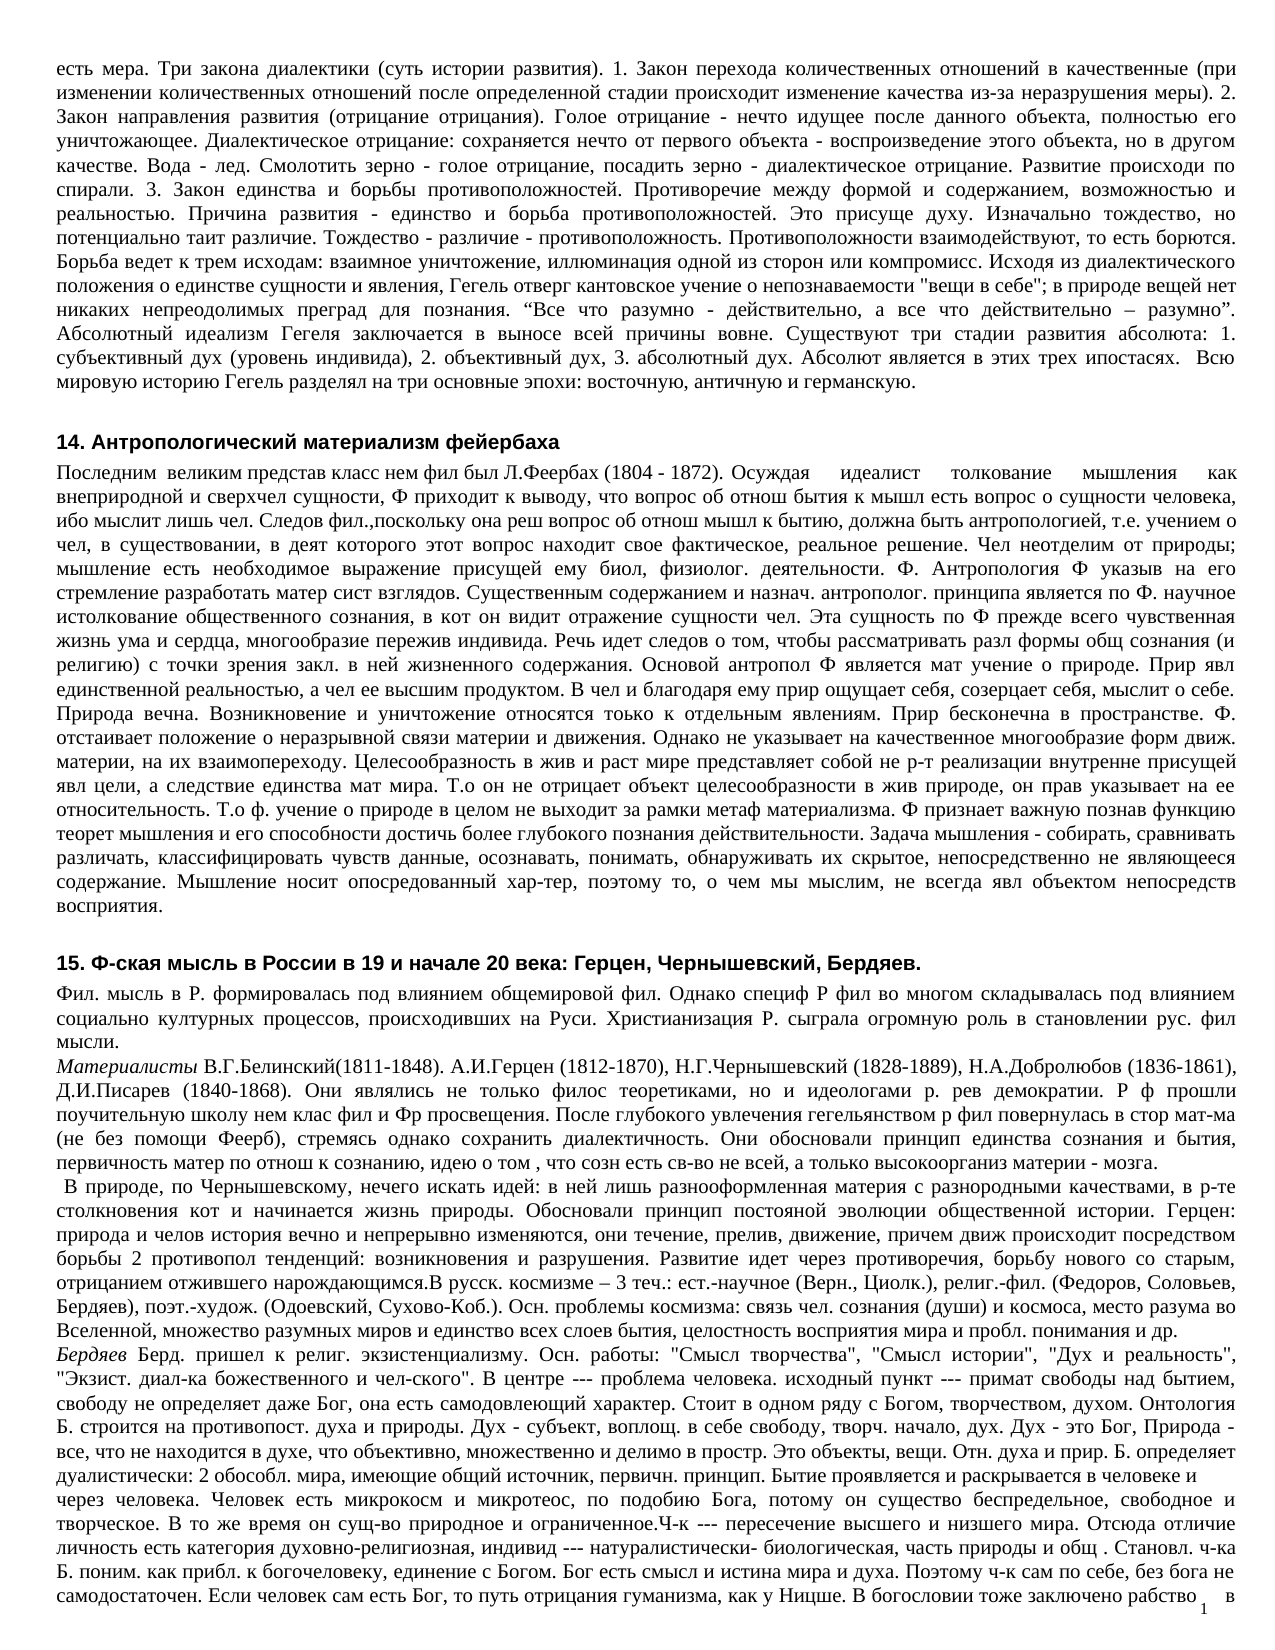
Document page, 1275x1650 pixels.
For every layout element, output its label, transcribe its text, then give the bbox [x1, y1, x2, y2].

text Фил. мысль в Р. формировалась под влиянием общемировой фил. Однако специф Р фил во многом складывалась под влиянием социально културных процессов, происходивших на Руси. Христианизация Р. сыграла огромную роль в становлении рус. фил мысли. [56, 981, 1237, 1053]
text Материалисты В.Г.Белинский(1811-1848). А.И.Герцен (1812-1870), Н.Г.Чернышевский (1828-1889), Н.А.Добролюбов (1836-1861), Д.И.Писарев (1840-1868). Они являлись не только филос теоретиками, но и идеологами р. рев демократии. Р ф прошли поучительную школу нем клас фил и Фр просвещения. После глубокого увлечения гегельянством р фил повернулась в стор мат-ма (не без помощи Феерб), стремясь однако сохранить диалектичность. Они обосновали принцип единства сознания и бытия, первичность матер по отнош к сознанию, идею о том , что созн есть св-во не всей, а только высокоорганиз материи - мозга. [56, 1053, 1237, 1174]
text Бердяев Берд. пришел к религ. экзистенциализму. Осн. работы: "Смысл творчества", "Смысл истории", "Дух и реальность", "Экзист. диал-ка божественного и чел-ского". В центре --- проблема человека. исходный пункт --- примат свободы над бытием, свободу не определяет даже Бог, она есть самодовлеющий характер. Стоит в одном ряду с Богом, творчеством, духом. Онтология Б. строится на противопост. духа и природы. Дух - субъект, воплощ. в себе свободу, творч. начало, дух. Дух - это Бог, Природа - все, что не находится в духе, что объективно, множественно и делимо в простр. Это объекты, вещи. Отн. духа и прир. Б. определяет дуалистически: 2 обособл. мира, имеющие общий источник, первичн. принцип. Бытие проявляется и раскрывается в человеке и [56, 1342, 1237, 1487]
text В природе, по Чернышевскому, нечего искать идей: в ней лишь разнооформленная материя с разнородными качествами, в р-те столкновения кот и начинается жизнь природы. Обосновали принцип постояной эволюции общественной истории. Герцен: природа и челов история вечно и непрерывно изменяются, они течение, прелив, движение, причем движ происходит посредством борьбы 2 противопол тенденций: возникновения и разрушения. Развитие идет через противоречия, борьбу нового со старым, отрицанием отжившего нарождающимся.В русск. космизме – 3 теч.: ест.-научное (Верн., Циолк.), религ.-фил. (Федоров, Соловьев, Бердяев), поэт.-худож. (Одоевский, Сухово-Коб.). Осн. проблемы космизма: связь чел. сознания (души) и космоса, место разума во Вселенной, множество разумных миров и единство всех слоев бытия, целостность восприятия мира и пробл. понимания и др. [56, 1174, 1237, 1342]
subtitle 15. Ф-ская мысль в России в 19 и начале 20 века: Герцен, Чернышевский, Бердяев. [56, 951, 1237, 975]
text Последним великим представ класс нем фил был Л.Феербах (1804 - 1872). Осуждая идеалист толкование мышления как внеприродной и сверхчел сущности, Ф приходит к выводу, что вопрос об отнош бытия к мышл есть вопрос о сущности человека, ибо мыслит лишь чел. Следов фил.,поскольку она реш вопрос об отнош мышл к бытию, должна быть антропологией, т.е. учением о чел, в существовании, в деят которого этот вопрос находит свое фактическое, реальное решение. Чел неотделим от природы; мышление есть необходимое выражение присущей ему биол, физиолог. деятельности. Ф. Антропология Ф указыв на его стремление разработать матер сист взглядов. Существенным содержанием и назнач. антрополог. принципа является по Ф. научное истолкование общественного сознания, в кот он видит отражение сущности чел. Эта сущность по Ф прежде всего чувственная жизнь ума и сердца, многообразие пережив индивида. Речь идет следов о том, чтобы рассматривать разл формы общ сознания (и религию) с точки зрения закл. в ней жизненного содержания. Основой антропол Ф является мат учение о природе. Прир явл единственной реальностью, а чел ее высшим продуктом. В чел и благодаря ему прир ощущает себя, созерцает себя, мыслит о себе. Природа вечна. Возникновение и уничтожение относятся тоько к отдельным явлениям. Прир бесконечна в пространстве. Ф. отстаивает положение о неразрывной связи материи и движения. Однако не указывает на качественное многообразие форм движ. материи, на их взаимопереходу. Целесообразность в жив и раст мире представляет собой не р-т реализации внутренне присущей явл цели, а следствие единства мат мира. Т.о он не отрицает объект целесообразности в жив природе, он прав указывает на ее относительность. Т.о ф. учение о природе в целом не выходит за рамки метаф материализма. Ф признает важную познав функцию теорет мышления и его способности достичь более глубокого познания действительности. Задача мышления - собирать, сравнивать различать, классифицировать чувств данные, осознавать, понимать, обнаруживать их скрытое, непосредственно не являющееся содержание. Мышление носит опосредованный хар-тер, поэтому то, о чем мы мыслим, не всегда явл объектом непосредств восприятия. [56, 460, 1237, 917]
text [56, 1487, 1237, 1607]
subtitle 14. Антропологический материализм фейербаха [56, 430, 1237, 454]
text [56, 56, 1237, 393]
